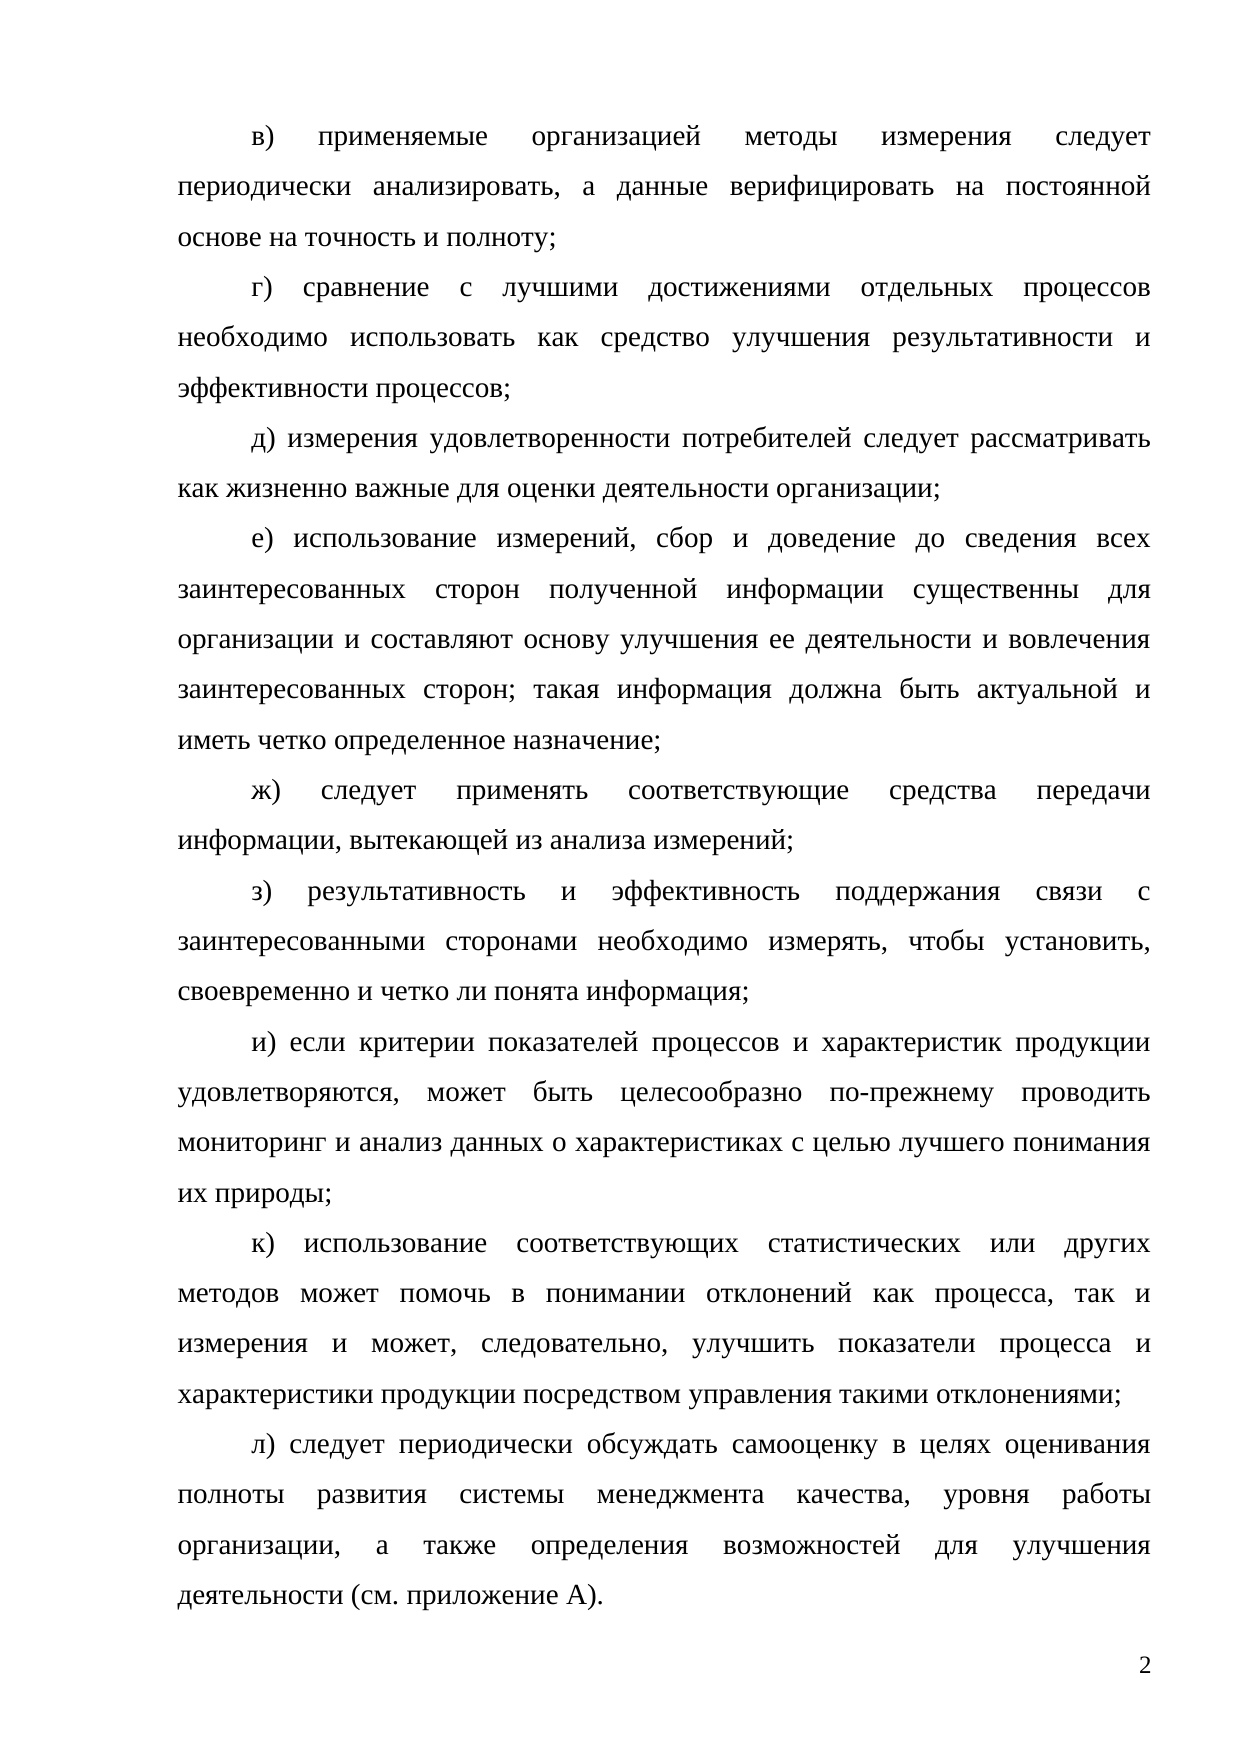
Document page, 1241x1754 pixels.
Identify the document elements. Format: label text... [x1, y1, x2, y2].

text е) использование измерений, сбор и доведение до сведения всех заинтересованных сторон полученной информации существенны для организации и составляют основу улучшения ее деятельности и вовлечения заинтересованных сторон; такая информация должна быть актуальной и иметь четко определенное назначение; [177, 521, 1152, 755]
text ж) следует применять соответствующие средства передачи информации, вытекающей из анализа измерений; [177, 772, 1152, 856]
text л) следует периодически обсуждать самооценку в целях оценивания полноты развития системы менеджмента качества, уровня работы организации, а также определения возможностей для улучшения деятельности (см. приложение А). [177, 1426, 1152, 1611]
text к) использование соответствующих статистических или других методов может помочь в понимании отклонений как процесса, так и измерения и может, следовательно, улучшить показатели процесса и характеристики продукции посредством управления такими отклонениями; [177, 1225, 1152, 1409]
text з) результативность и эффективность поддержания связи с заинтересованными сторонами необходимо измерять, чтобы установить, своевременно и четко ли понята информация; [177, 873, 1152, 1007]
text и) если критерии показателей процессов и характеристик продукции удовлетворяются, может быть целесообразно по-прежнему проводить мониторинг и анализ данных о характеристиках с целью лучшего понимания их природы; [177, 1024, 1152, 1208]
text в) применяемые организацией методы измерения следует периодически анализировать, а данные верифицировать на постоянной основе на точность и полноту; [177, 118, 1152, 252]
text д) измерения удовлетворенности потребителей следует рассматривать как жизненно важные для оценки деятельности организации; [177, 420, 1152, 504]
text г) сравнение с лучшими достижениями отдельных процессов необходимо использовать как средство улучшения результативности и эффективности процессов; [177, 269, 1152, 403]
